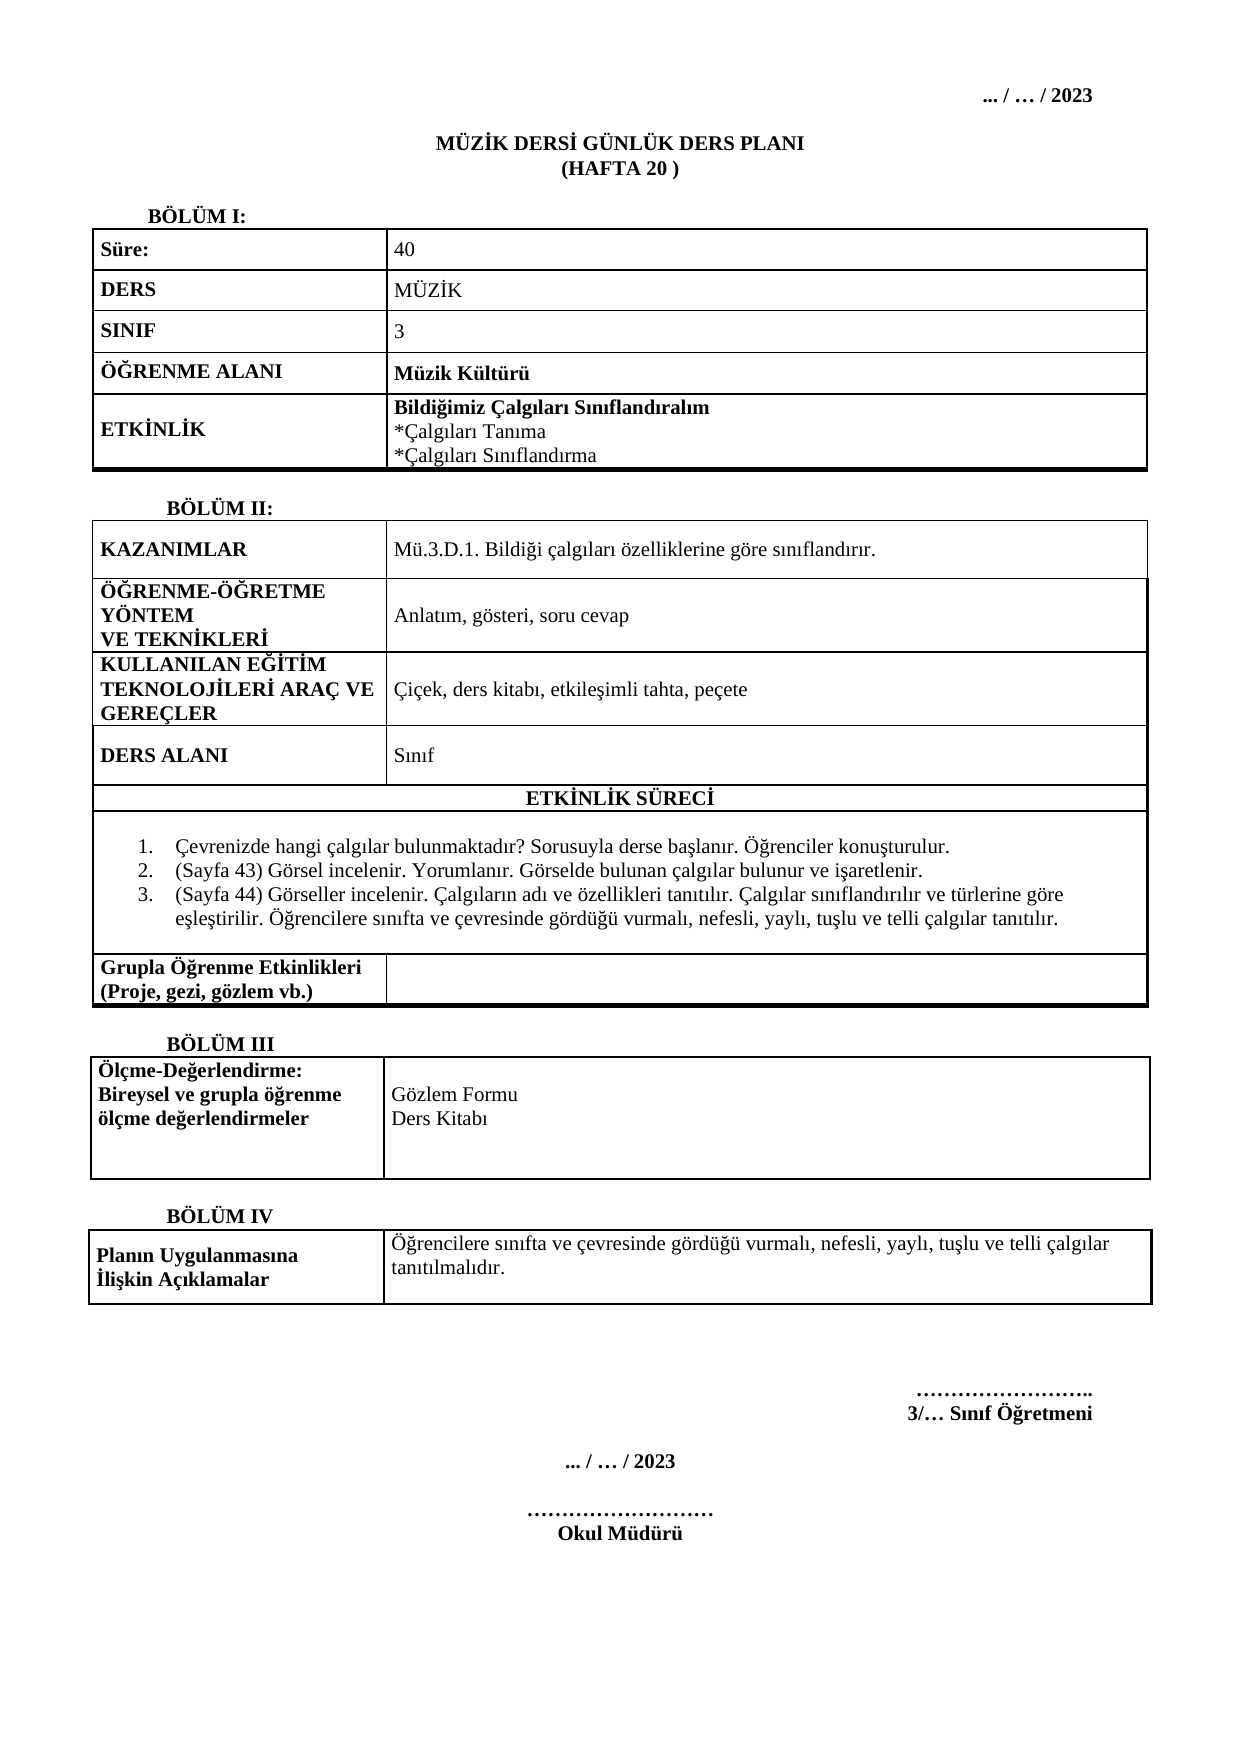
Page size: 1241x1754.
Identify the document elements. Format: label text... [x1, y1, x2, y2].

table_cell Sınıf [387, 726, 1146, 784]
table_header Ölçme-Değerlendirme: Bireysel ve grupla öğrenme ölçme değerlendirmeler [92, 1058, 383, 1178]
table_header Planın Uygulanmasına İlişkin Açıklamalar [90, 1231, 383, 1303]
table_cell 3 [388, 311, 1146, 352]
subtitle BÖLÜM III [148, 1032, 1093, 1056]
text ……………………… [148, 1497, 1093, 1521]
table_cell Müzik Kültürü [388, 353, 1146, 393]
table_cell Çiçek, ders kitabı, etkileşimli tahta, peçete [387, 653, 1146, 724]
table_header 40 [388, 230, 1146, 269]
table_cell Grupla Öğrenme Etkinlikleri (Proje, gezi, gözlem vb.) [94, 955, 386, 1003]
text (HAFTA 20 ) [148, 155, 1093, 179]
table_cell DERS [94, 271, 386, 310]
text ... / … / 2023 [148, 1449, 1093, 1473]
table_header Öğrencilere sınıfta ve çevresinde gördüğü vurmalı, nefesli, yaylı, tuşlu ve telli çalgılar tanıtılmalıdır. [385, 1231, 1150, 1303]
table_cell Çevrenizde hangi çalgılar bulunmaktadır? Sorusuyla derse başlanır. Öğrenciler konuşturulur. (Sayfa 43) Görsel incelenir. Yorumlanır. Görselde bulunan çalgılar bulunur ve işaretlenir. (Sayfa 44) Görseller incelenir. Çalgıların adı ve özellikleri tanıtılır. Çalgılar sınıflandırılır ve türlerine göre eşleştirilir. Öğrencilere sınıfta ve çevresinde gördüğü vurmalı, nefesli, yaylı, tuşlu ve telli çalgılar tanıtılır. [94, 812, 1146, 953]
table_cell ÖĞRENME ALANI [94, 353, 386, 393]
table_header Mü.3.D.1. Bildiği çalgıları özelliklerine göre sınıflandırır. [387, 521, 1147, 578]
table_cell [387, 955, 1146, 1003]
text 3/… Sınıf Öğretmeni [148, 1401, 1093, 1425]
table_cell ÖĞRENME-ÖĞRETME YÖNTEM VE TEKNİKLERİ [93, 579, 386, 651]
text …………………….. [148, 1377, 1093, 1401]
table_cell KULLANILAN EĞİTİM TEKNOLOJİLERİ ARAÇ VE GEREÇLER [93, 653, 386, 724]
table_cell ETKİNLİK SÜRECİ [94, 786, 1146, 810]
subtitle BÖLÜM IV [148, 1204, 1093, 1228]
table_cell Bildiğimiz Çalgıları Sınıflandıralım *Çalgıları Tanıma *Çalgıları Sınıflandırma [388, 395, 1146, 467]
text MÜZİK DERSİ GÜNLÜK DERS PLANI [148, 131, 1093, 155]
table_cell Anlatım, gösteri, soru cevap [387, 579, 1146, 651]
table_cell MÜZİK [388, 271, 1146, 310]
text ... / … / 2023 [148, 83, 1093, 107]
table_cell DERS ALANI [94, 726, 386, 784]
table_header Süre: [94, 230, 386, 269]
table_cell ETKİNLİK [94, 395, 386, 467]
text Okul Müdürü [148, 1521, 1093, 1545]
text BÖLÜM II: [148, 496, 1093, 519]
table_header Gözlem Formu Ders Kitabı [385, 1058, 1149, 1178]
text BÖLÜM I: [148, 203, 1093, 228]
table_header KAZANIMLAR [93, 521, 386, 578]
table_cell SINIF [94, 311, 386, 352]
